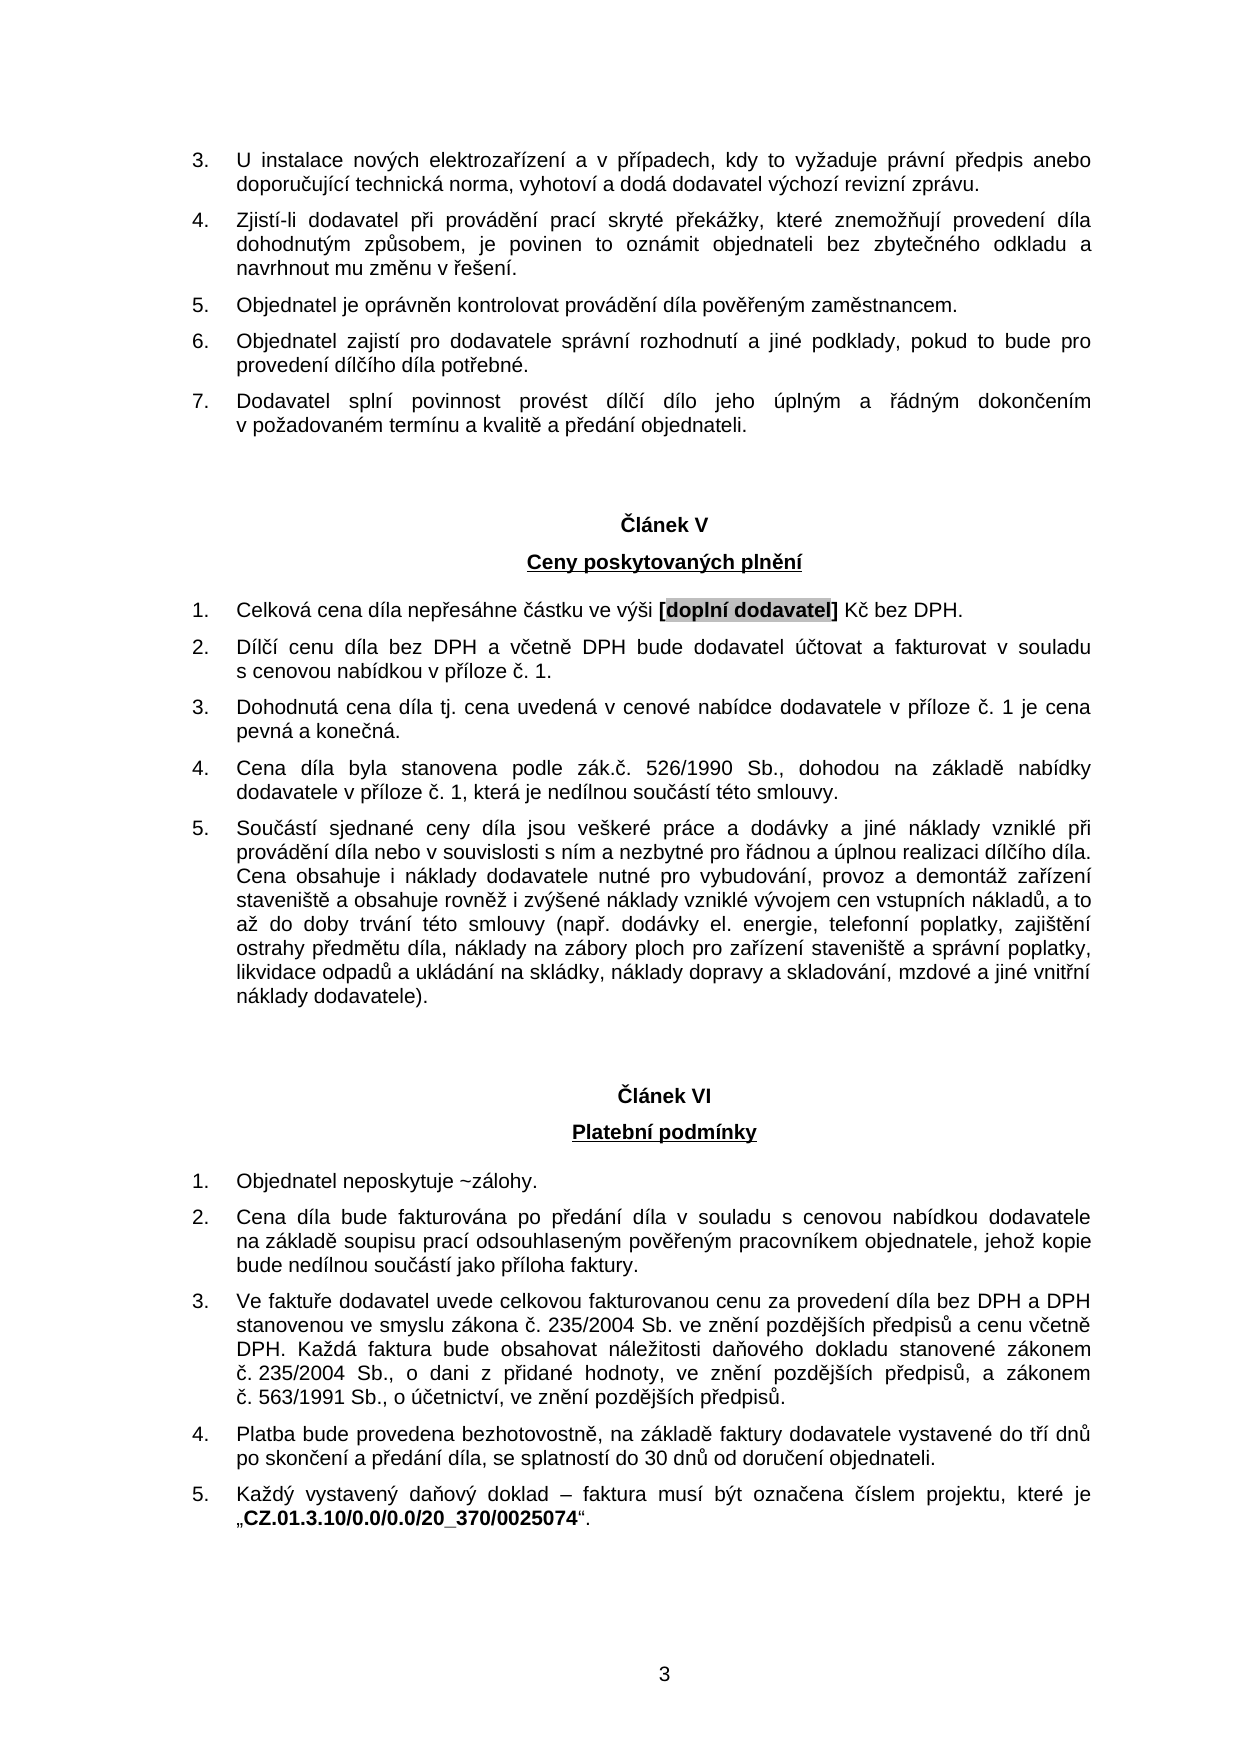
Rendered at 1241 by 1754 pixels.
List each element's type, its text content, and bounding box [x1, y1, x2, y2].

list Cena díla bude fakturována po předání díla v souladu s cenovou nabídkou dodavatele na základě soupisu prací odsouhlaseným pověřeným pracovníkem objednatele, jehož kopie bude nedílnou součástí jako příloha faktury. [192, 1205, 1092, 1277]
list Dílčí cenu díla bez DPH a včetně DPH bude dodavatel účtovat a fakturovat v souladu s cenovou nabídkou v příloze č. 1. [192, 635, 1092, 683]
list Celková cena díla nepřesáhne částku ve výši [doplní dodavatel] Kč bez DPH. [192, 598, 666, 622]
subtitle Článek VI [236, 1069, 1092, 1108]
text Ceny poskytovaných plnění [236, 550, 1092, 574]
list Objednatel zajistí pro dodavatele správní rozhodnutí a jiné podklady, pokud to bude pro provedení dílčího díla potřebné. [192, 329, 1092, 377]
list Součástí sjednané ceny díla jsou veškeré práce a dodávky a jiné náklady vzniklé při provádění díla nebo v souvislosti s ním a nezbytné pro řádnou a úplnou realizaci dílčího díla. Cena obsahuje i náklady dodavatele nutné pro vybudování, provoz a demontáž zařízení staveniště a obsahuje rovněž i zvýšené náklady vzniklé vývojem cen vstupních nákladů, a to až do doby trvání této smlouvy (např. dodávky el. energie, telefonní poplatky, zajištění ostrahy předmětu díla, náklady na zábory ploch pro zařízení staveniště a správní poplatky, likvidace odpadů a ukládání na skládky, náklady dopravy a skladování, mzdové a jiné vnitřní náklady dodavatele). [192, 816, 1092, 1008]
list Ve faktuře dodavatel uvede celkovou fakturovanou cenu za provedení díla bez DPH a DPH stanovenou ve smyslu zákona č. 235/2004 Sb. ve znění pozdějších předpisů a cenu včetně DPH. Každá faktura bude obsahovat náležitosti daňového dokladu stanovené zákonem č. 235/2004 Sb., o dani z přidané hodnoty, ve znění pozdějších předpisů, a zákonem č. 563/1991 Sb., o účetnictví, ve znění pozdějších předpisů. [192, 1289, 1092, 1409]
list Dohodnutá cena díla tj. cena uvedená v cenové nabídce dodavatele v příloze č. 1 je cena pevná a konečná. [192, 695, 1092, 743]
text Platební podmínky [236, 1120, 1092, 1144]
list Zjistí-li dodavatel při provádění prací skryté překážky, které znemožňují provedení díla dohodnutým způsobem, je povinen to oznámit objednateli bez zbytečného odkladu a navrhnout mu změnu v řešení. [192, 208, 1092, 280]
list Objednatel neposkytuje ~zálohy. [192, 1168, 1092, 1192]
list Cena díla byla stanovena podle zák.č. 526/1990 Sb., dohodou na základě nabídky dodavatele v příloze č. 1, která je nedílnou součástí této smlouvy. [192, 756, 1092, 803]
subtitle Článek V [236, 499, 1092, 537]
list Dodavatel splní povinnost provést dílčí dílo jeho úplným a řádným dokončením v požadovaném termínu a kvalitě a předání objednateli. [192, 389, 1092, 437]
list U instalace nových elektrozařízení a v případech, kdy to vyžaduje právní předpis anebo doporučující technická norma, vyhotoví a dodá dodavatel výchozí revizní zprávu. [192, 148, 1092, 196]
list Každý vystavený daňový doklad – faktura musí být označena číslem projektu, které je „CZ.01.3.10/0.0/0.0/20_370/0025074“. [192, 1482, 1092, 1530]
list Platba bude provedena bezhotovostně, na základě faktury dodavatele vystavené do tří dnů po skončení a předání díla, se splatností do 30 dnů od doručení objednateli. [192, 1422, 1092, 1469]
list Objednatel je oprávněn kontrolovat provádění díla pověřeným zaměstnancem. [192, 292, 1092, 316]
list Celková cena díla nepřesáhne částku ve výši [doplní dodavatel] Kč bez DPH. [831, 598, 1092, 622]
